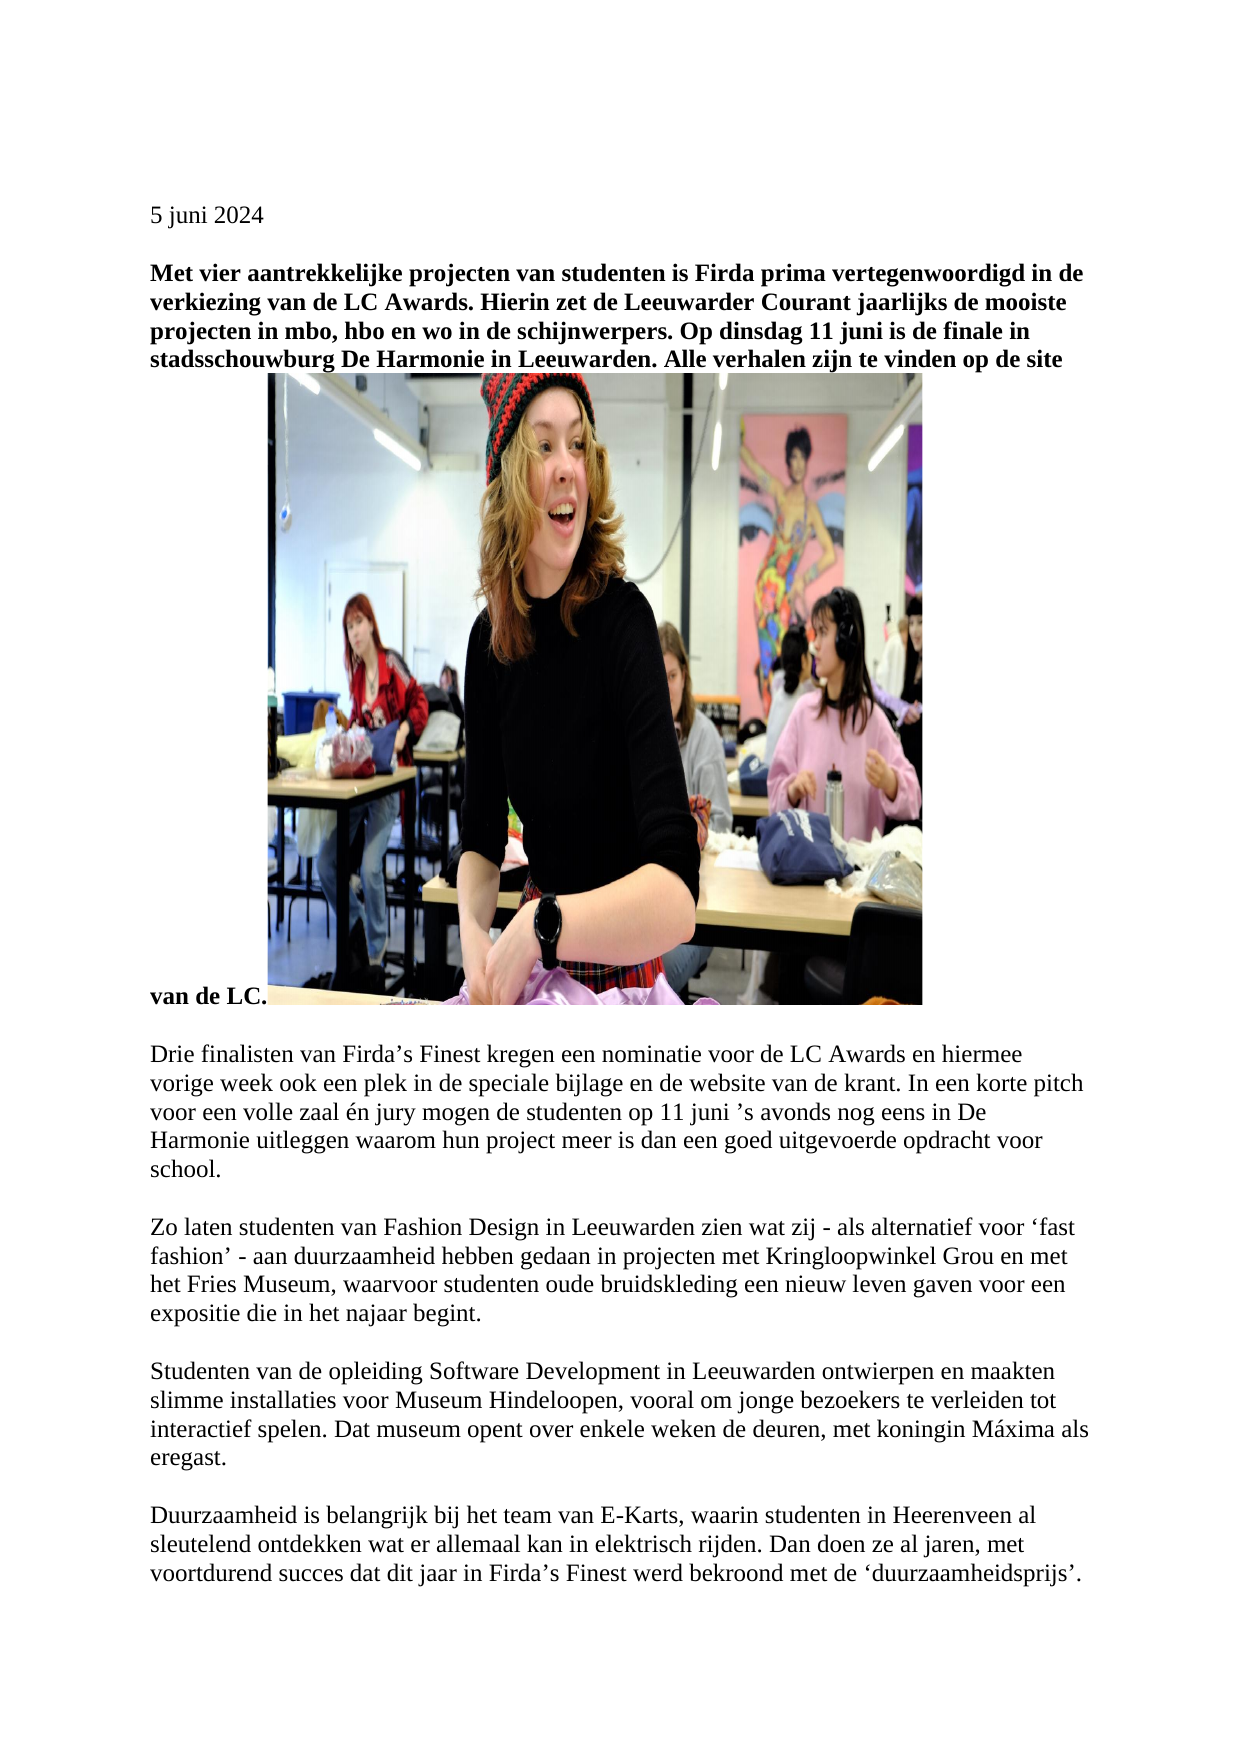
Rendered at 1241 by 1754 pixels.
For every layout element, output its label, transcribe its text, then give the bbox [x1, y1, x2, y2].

text 5 juni 2024 [150, 200, 1090, 229]
text Duurzaamheid is belangrijk bij het team van E-Karts, waarin studenten in Heerenveen al sleutelend ontdekken wat er allemaal kan in elektrisch rijden. Dan doen ze al jaren, met voortdurend succes dat dit jaar in Firda’s Finest werd bekroond met de ‘duurzaamheidsprijs’. [150, 1500, 1090, 1587]
text Studenten van de opleiding Software Development in Leeuwarden ontwierpen en maakten slimme installaties voor Museum Hindeloopen, vooral om jonge bezoekers te verleiden tot interactief spelen. Dat museum opent over enkele weken de deuren, met koningin Máxima als eregast. [150, 1356, 1090, 1471]
text Drie finalisten van Firda’s Finest kregen een nominatie voor de LC Awards en hiermee vorige week ook een plek in de speciale bijlage en de website van de krant. In een korte pitch voor een volle zaal én jury mogen de studenten op 11 juni ’s avonds nog eens in De Harmonie uitleggen waarom hun project meer is dan een goed uitgevoerde opdracht voor school. [150, 1039, 1090, 1183]
picture [267, 373, 923, 1005]
text Zo laten studenten van Fashion Design in Leeuwarden zien wat zij - als alternatief voor ‘fast fashion’ - aan duurzaamheid hebben gedaan in projecten met Kringloopwinkel Grou en met het Fries Museum, waarvoor studenten oude bruidskleding een nieuw leven gaven voor een expositie die in het najaar begint. [150, 1212, 1090, 1327]
